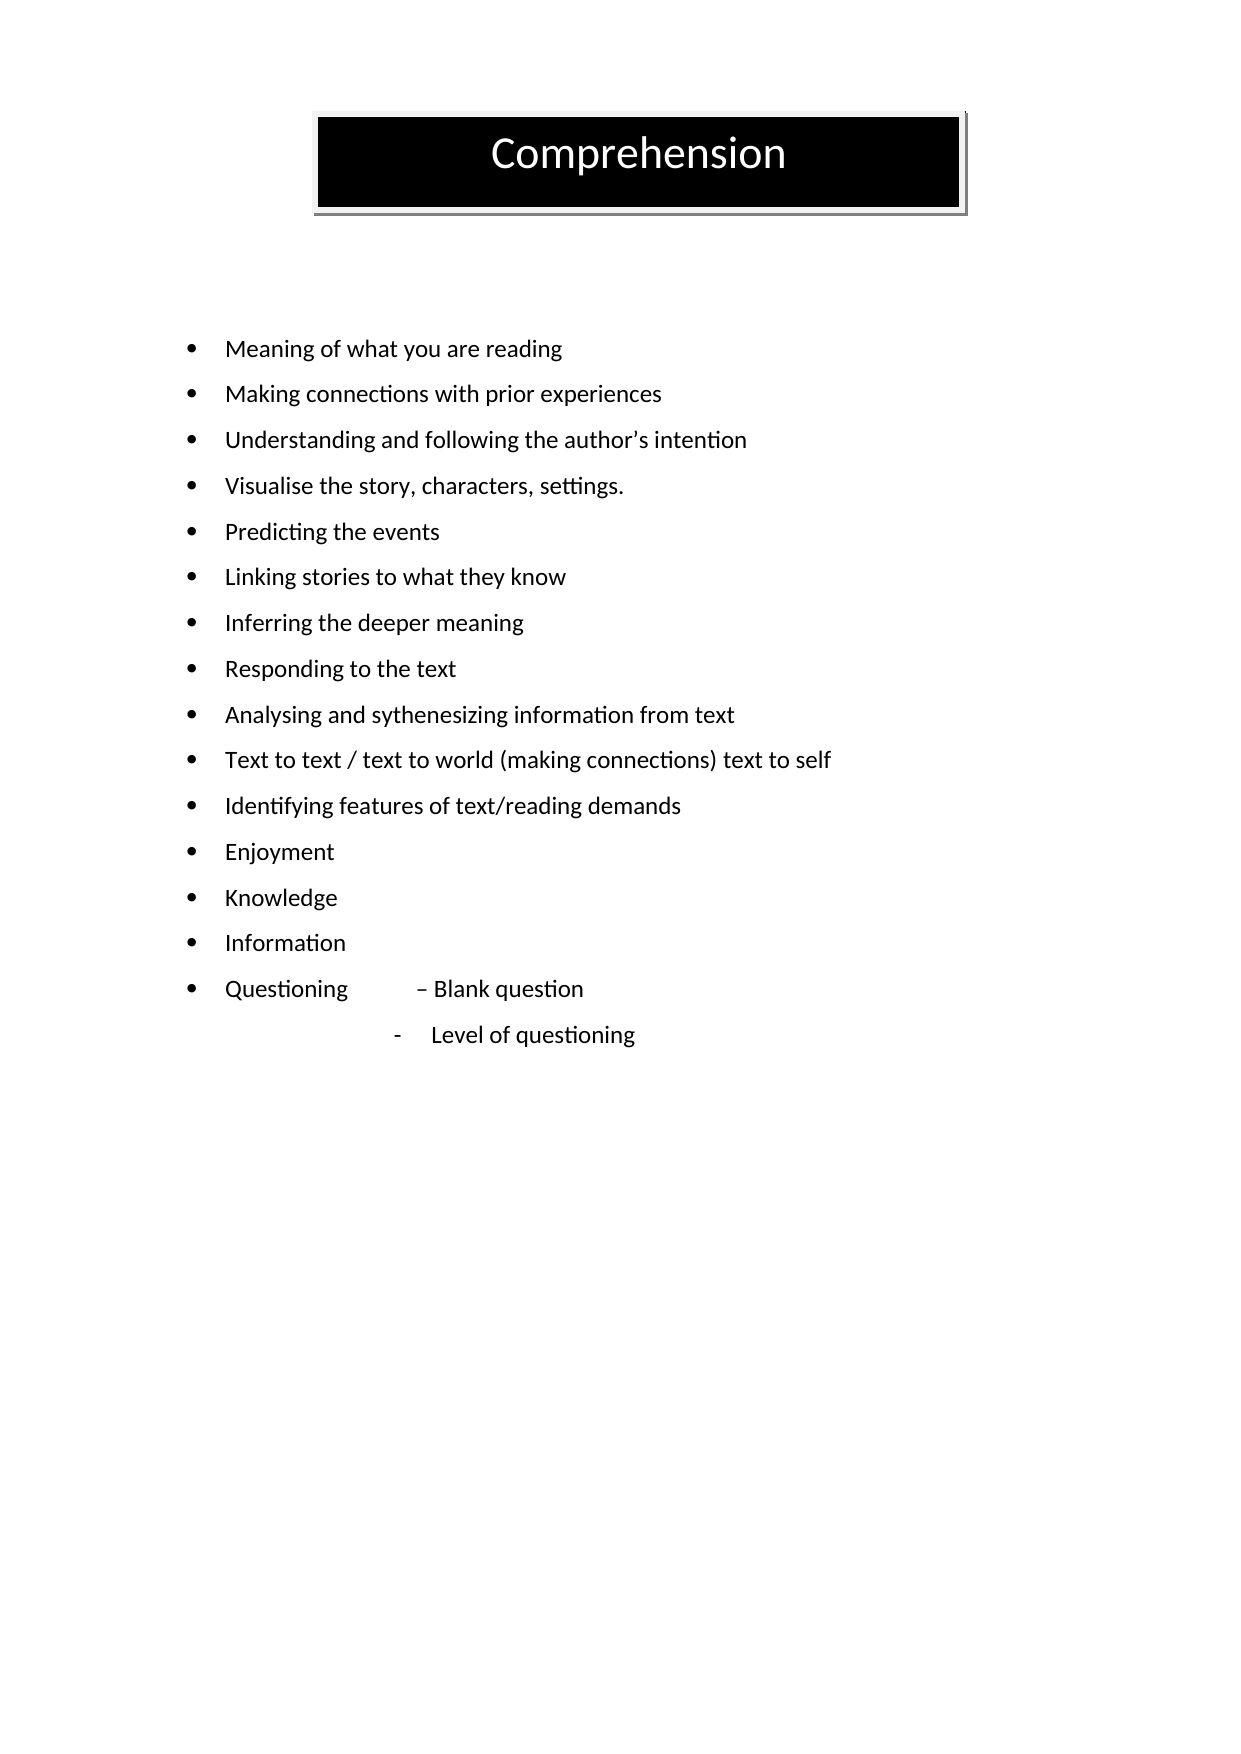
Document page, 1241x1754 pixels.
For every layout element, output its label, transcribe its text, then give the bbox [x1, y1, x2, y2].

list Information [187, 927, 1090, 958]
list Understanding and following the author’s intention [187, 424, 1090, 455]
list Inferring the deeper meaning [187, 607, 1090, 638]
list Level of questioning [394, 1019, 1090, 1049]
list Making connections with prior experiences [187, 379, 1090, 409]
list Questioning – Blank question [187, 973, 1090, 1004]
list Enjoyment [187, 836, 1090, 866]
list Linking stories to what they know [187, 562, 1090, 592]
list Meaning of what you are reading [187, 333, 1090, 363]
list Identifying features of text/reading demands [187, 790, 1090, 821]
list Text to text / text to world (making connections) text to self [187, 744, 1090, 775]
list Knowledge [187, 882, 1090, 912]
list Analysing and sythenesizing information from text [187, 699, 1090, 729]
list Visualise the story, characters, settings. [187, 470, 1090, 501]
list Predicting the events [187, 516, 1090, 546]
list Responding to the text [187, 653, 1090, 683]
